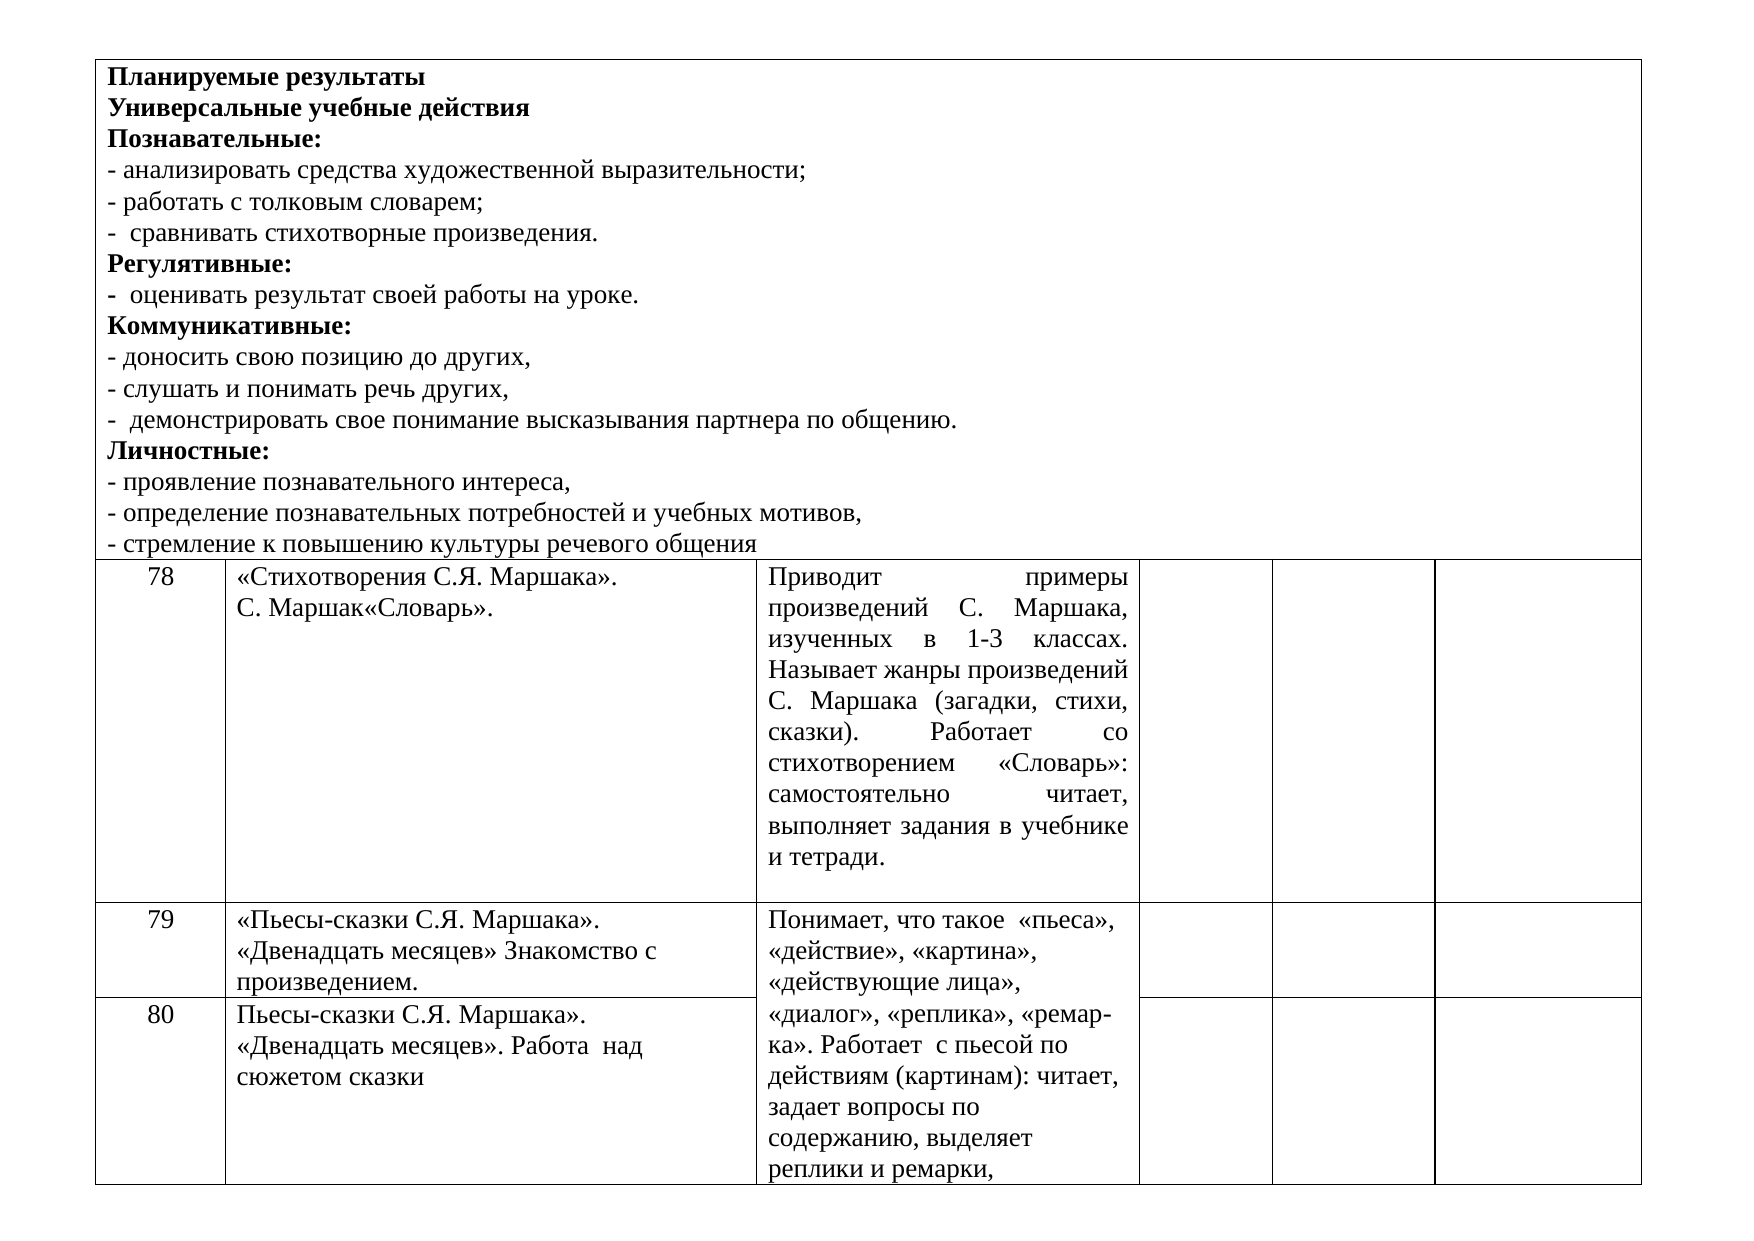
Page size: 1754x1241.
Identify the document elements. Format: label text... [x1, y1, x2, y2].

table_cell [96, 60, 1641, 558]
table_cell [1436, 560, 1641, 902]
table_cell 78 [96, 560, 225, 902]
table_cell [1273, 998, 1434, 1183]
table_cell 80 [96, 998, 225, 1183]
table_cell [1140, 560, 1272, 902]
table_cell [226, 998, 756, 1183]
table_cell Приводит примеры произведений С. Маршака, изученных в 1-3 классах. Называет жанры произведений С. Маршака (загадки, стихи, сказки). Работает со стихотворением «Словарь»: самостоятельно читает, выполняет задания в учебнике и тетради. [757, 560, 1139, 902]
table_cell [1436, 903, 1641, 997]
table_cell «Пьесы-сказки С.Я. Маршака». «Двенадцать месяцев» Знакомство с произведением. [226, 903, 756, 997]
table_cell [1140, 903, 1272, 997]
table_cell [1436, 998, 1641, 1183]
table_cell [1140, 998, 1272, 1183]
table_cell [1273, 560, 1434, 902]
table_cell «Стихотворения С.Я. Маршака». С. Маршак«Словарь». [226, 560, 756, 902]
table_cell 79 [96, 903, 225, 997]
table_cell Понимает, что такое «пьеса», «действие», «картина», «действующие лица», «диалог», «реплика», «ремарка». Работает с пьесой по действиям (картинам): читает, задает вопросы по содержанию, выделяет реплики и ремарки, инсценирует отдельные картины. [757, 903, 1139, 1183]
table_cell [1273, 903, 1434, 997]
